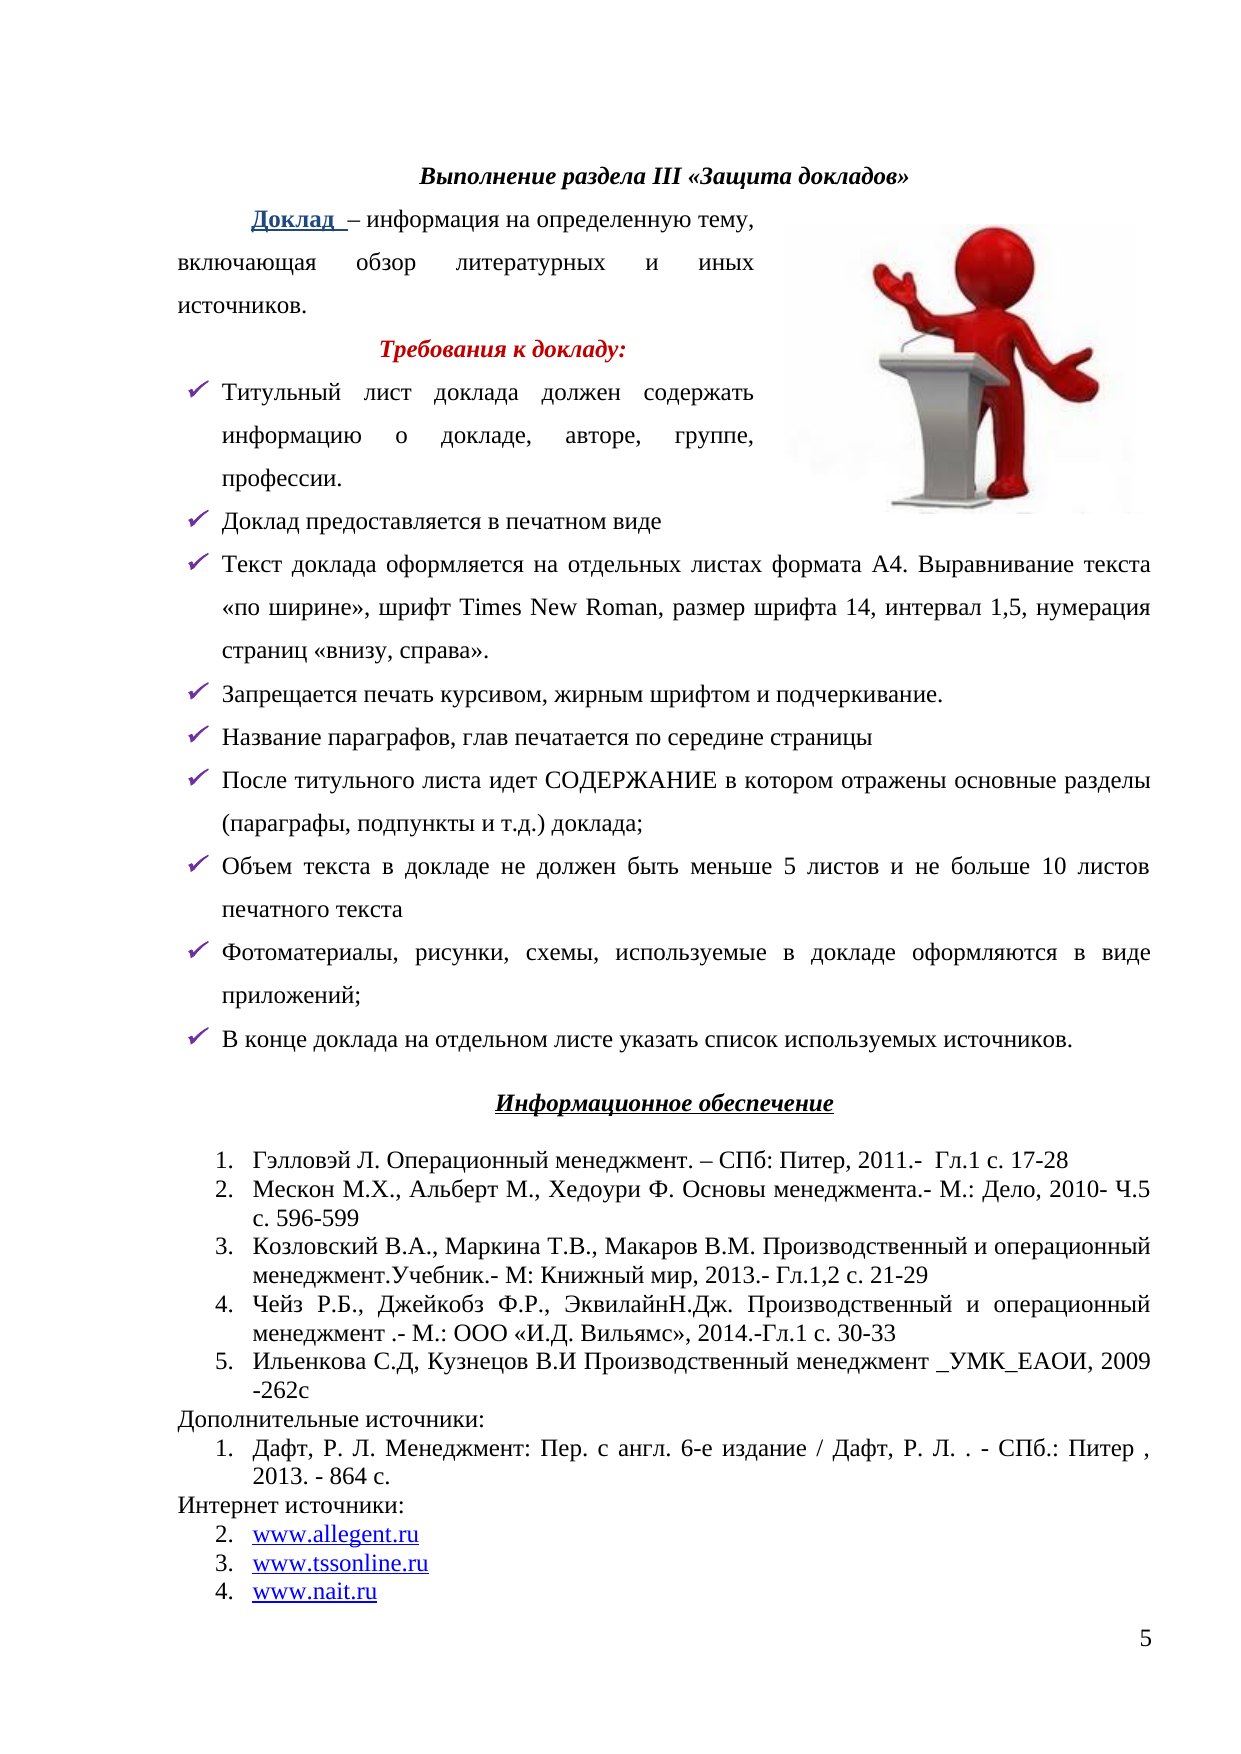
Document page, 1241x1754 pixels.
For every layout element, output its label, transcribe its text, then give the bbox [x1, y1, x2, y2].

list Фотоматериалы, рисунки, схемы, используемые в докладе оформляются в виде приложений; [184, 937, 1152, 1009]
list После титульного листа идет СОДЕРЖАНИЕ в котором отражены основные разделы (параграфы, подпункты и т.д.) доклада; [184, 765, 1152, 837]
list Ильенкова С.Д, Кузнецов В.И Производственный менеджмент _УМК_ЕАОИ, 2009 -262с [215, 1346, 1152, 1404]
list Название параграфов, глав печатается по середине страницы [184, 722, 1152, 751]
list Текст доклада оформляется на отдельных листах формата А4. Выравнивание текста «по ширине», шрифт Times New Roman, размер шрифта 14, интервал 1,5, нумерация страниц «внизу, справа». [184, 549, 1152, 664]
picture [773, 224, 1164, 514]
list Дафт, Р. Л. Менеджмент: Пер. с англ. 6-е издание / Дафт, Р. Л. . - СПб.: Питер , 2013. - 864 с. [215, 1433, 1152, 1490]
list Титульный лист доклада должен содержать информацию о докладе, авторе, группе, профессии. [184, 377, 773, 492]
list Чейз Р.Б., Джейкобз Ф.Р., ЭквилайнН.Дж. Производственный и операционный менеджмент .- М.: ООО «И.Д. Вильямс», 2014.-Гл.1 с. 30-33 [215, 1289, 1152, 1346]
text Интернет источники: [177, 1490, 1152, 1519]
text Выполнение раздела III «Защита докладов» [177, 161, 1152, 190]
list www.nait.ru [215, 1576, 1152, 1605]
text Требования к докладу: [177, 334, 773, 362]
list В конце доклада на отдельном листе указать список используемых источников. [184, 1024, 1152, 1052]
list www.allegent.ru [215, 1519, 1152, 1548]
list Козловский В.А., Маркина Т.В., Макаров В.М. Производственный и операционный менеджмент.Учебник.- М: Книжный мир, 2013.- Гл.1,2 с. 21-29 [215, 1231, 1152, 1289]
text Информационное обеспечение [177, 1088, 1152, 1116]
text Дополнительные источники: [177, 1404, 1152, 1433]
list Мескон М.Х., Альберт М., Хедоури Ф. Основы менеджмента.- М.: Дело, 2010- Ч.5 с. 596-599 [215, 1174, 1152, 1231]
list Доклад предоставляется в печатном виде [184, 506, 1152, 535]
list Гэлловэй Л. Операционный менеджмент. – СПб: Питер, 2011.- Гл.1 с. 17-28 [215, 1145, 1152, 1174]
list www.tssonline.ru [215, 1548, 1152, 1576]
list Объем текста в докладе не должен быть меньше 5 листов и не больше 10 листов печатного текста [184, 851, 1152, 923]
text Доклад – информация на определенную тему, включающая обзор литературных и иных источников. [177, 204, 1152, 319]
list Запрещается печать курсивом, жирным шрифтом и подчеркивание. [184, 679, 1152, 707]
